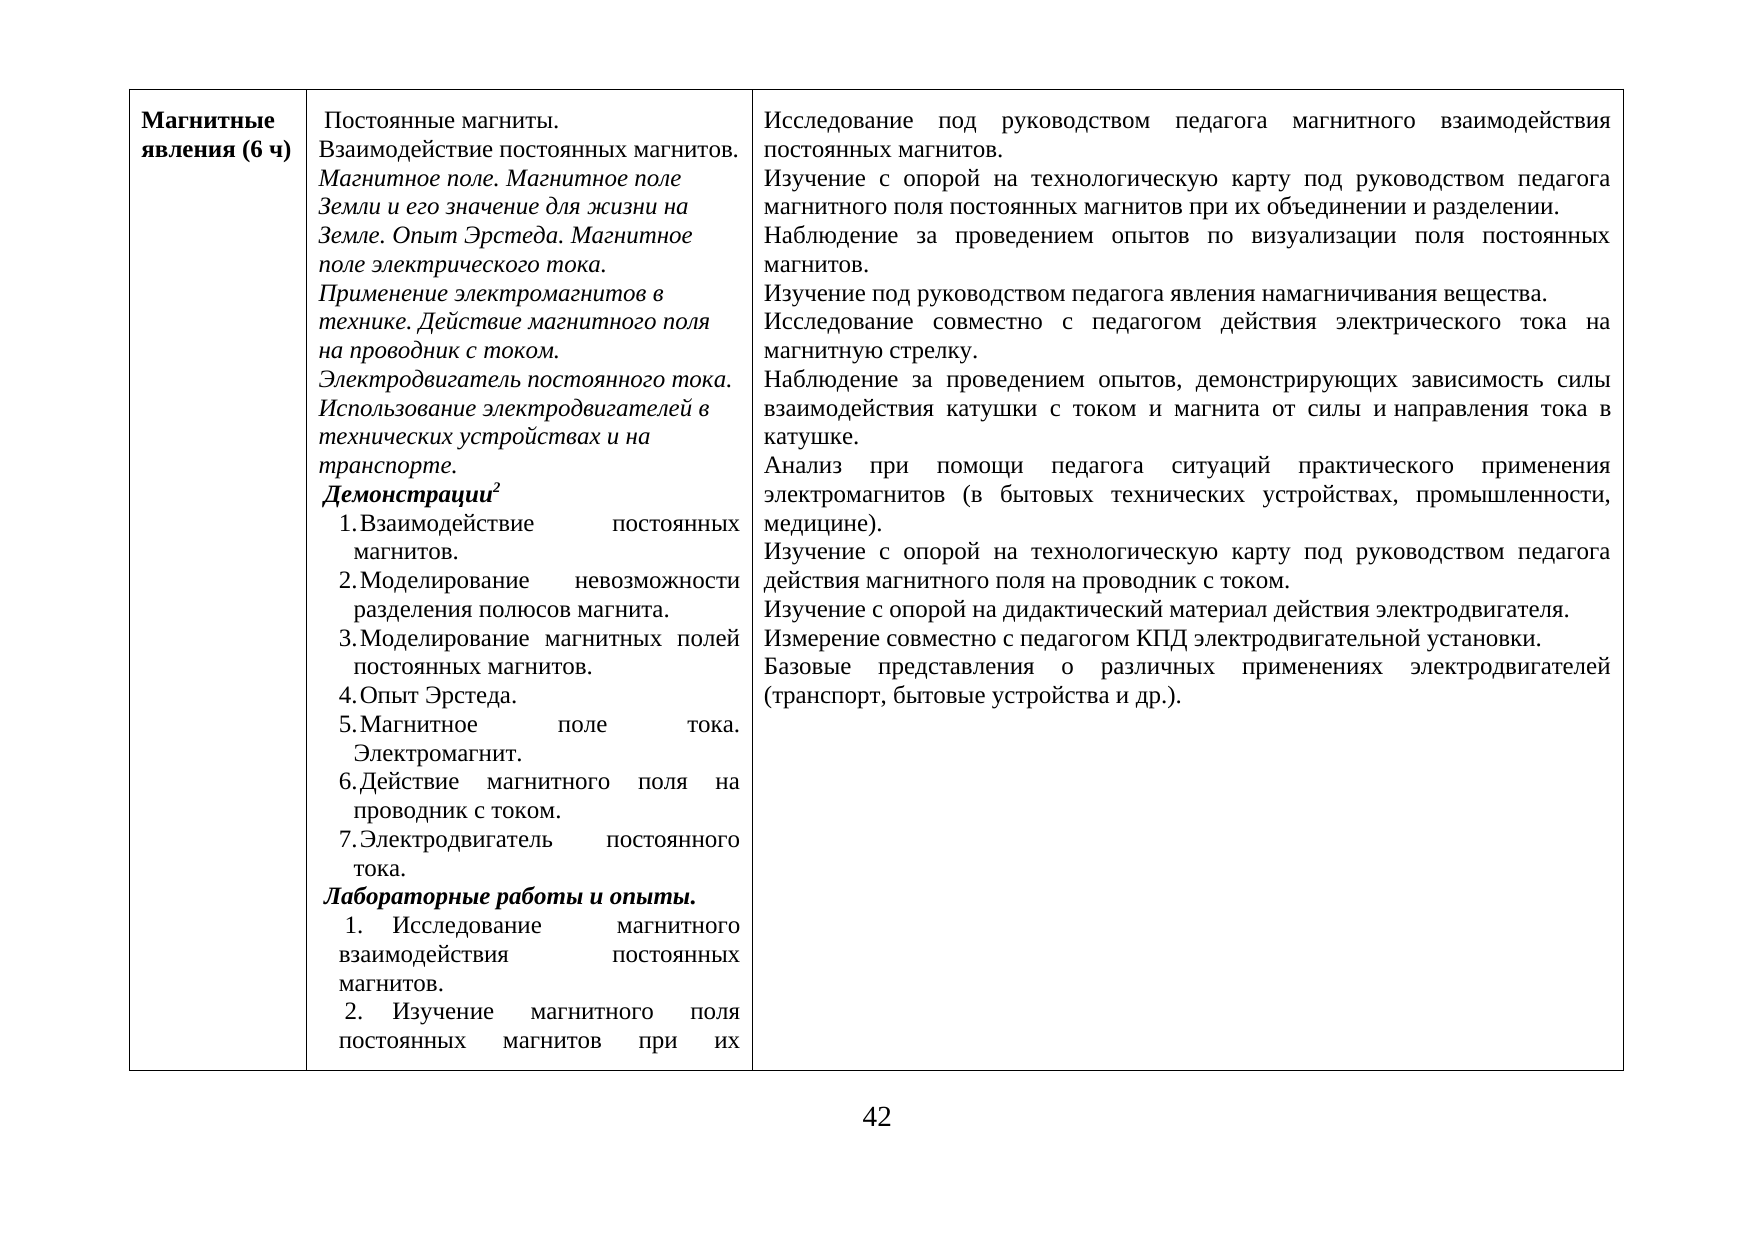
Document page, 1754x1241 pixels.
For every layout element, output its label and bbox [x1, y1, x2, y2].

table_cell [753, 90, 1623, 1070]
table_cell [307, 90, 752, 1070]
table_cell [130, 90, 306, 1070]
